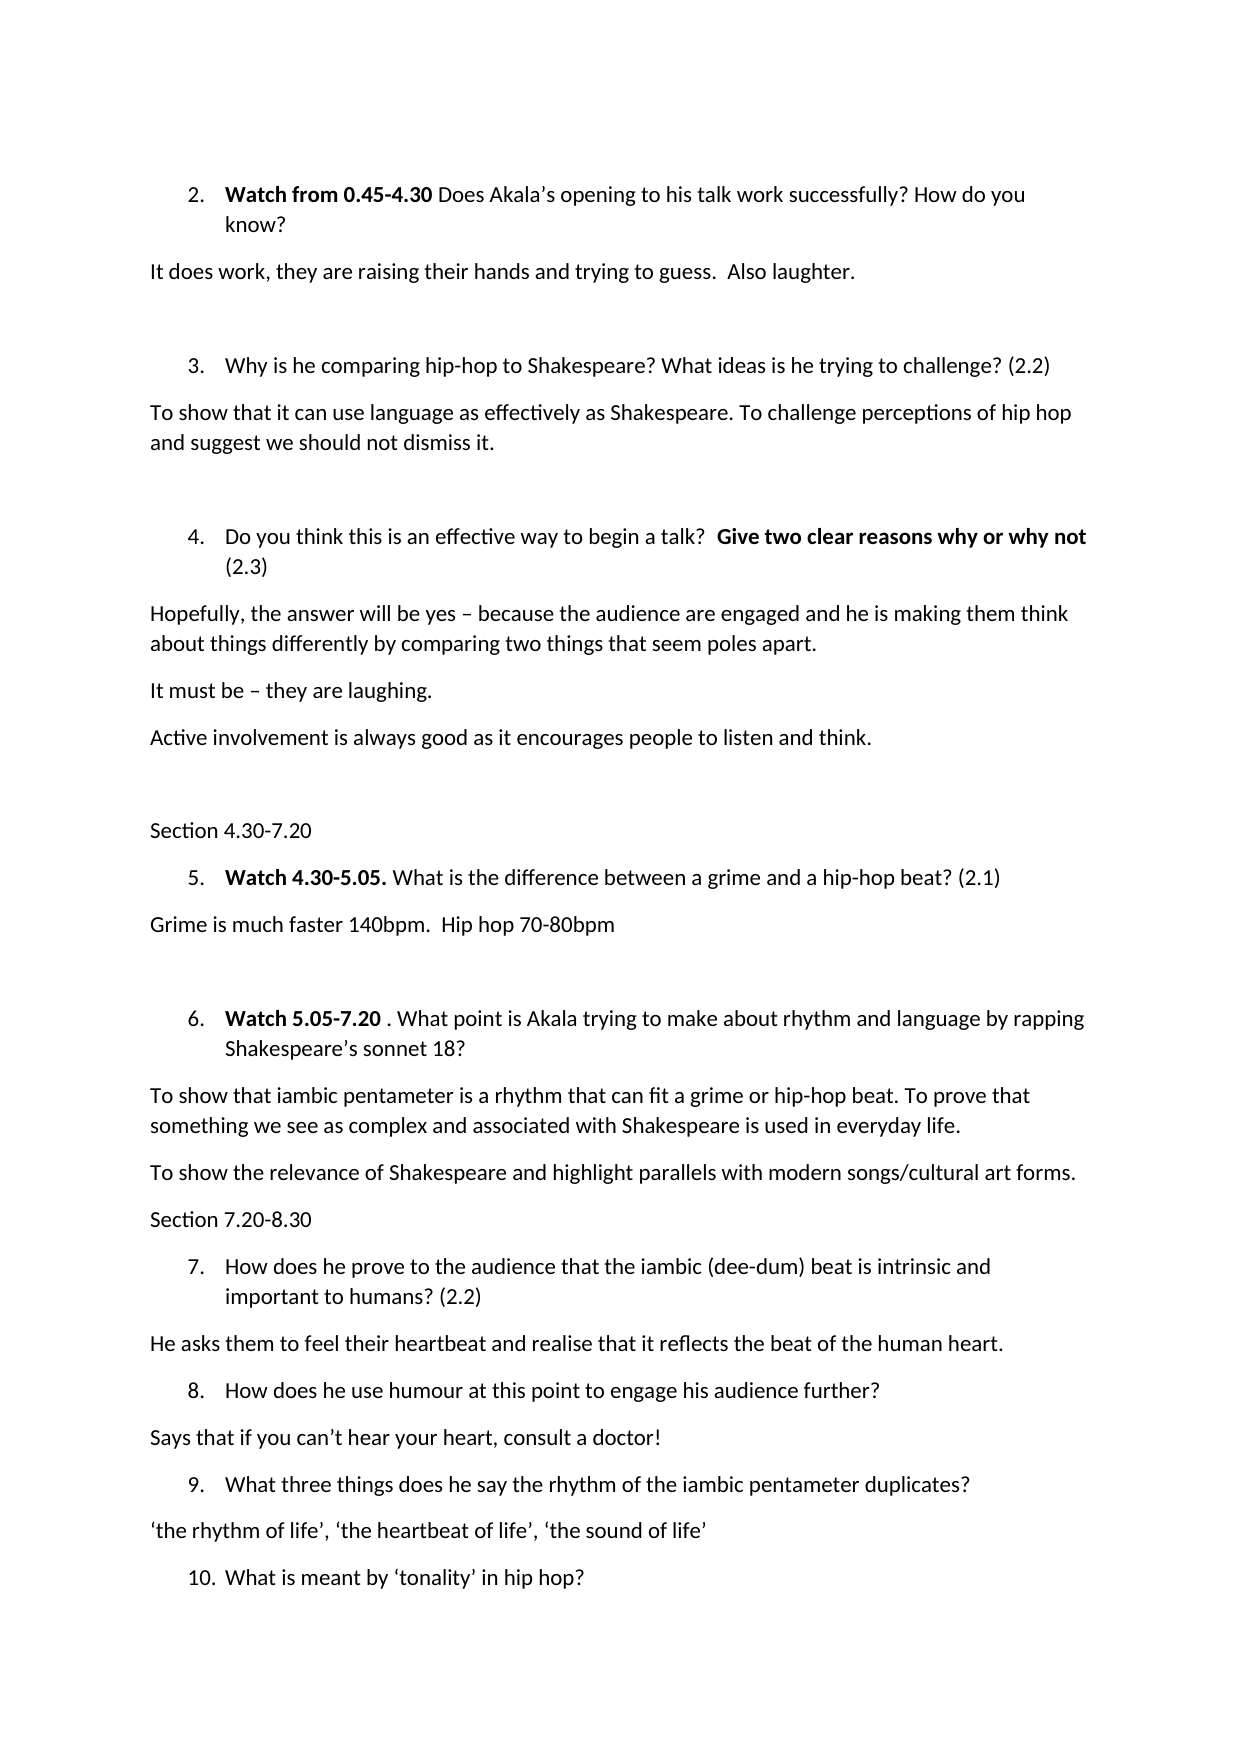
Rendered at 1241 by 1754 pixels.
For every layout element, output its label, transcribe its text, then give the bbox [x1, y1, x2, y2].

text It does work, they are raising their hands and trying to guess. Also laughter. [150, 257, 1090, 285]
text He asks them to feel their heartbeat and realise that it reflects the beat of the human heart. [150, 1329, 1090, 1357]
list Do you think this is an effective way to begin a talk? Give two clear reasons why or why not (2.3) [187, 522, 1090, 580]
list Watch 4.30-5.05. What is the difference between a grime and a hip-hop beat? (2.1) [187, 863, 1090, 892]
text Section 7.20-8.30 [150, 1205, 1090, 1233]
text Says that if you can’t hear your heart, consult a doctor! [150, 1423, 1090, 1451]
text Hopefully, the answer will be yes – because the audience are engaged and he is making them think about things differently by comparing two things that seem poles apart. [150, 599, 1090, 657]
text ‘the rhythm of life’, ‘the heartbeat of life’, ‘the sound of life’ [150, 1517, 1090, 1545]
text Grime is much faster 140bpm. Hip hop 70-80bpm [150, 910, 1090, 938]
text It must be – they are laughing. [150, 676, 1090, 704]
text Section 4.30-7.20 [150, 817, 1090, 845]
list What is meant by ‘tonality’ in hip hop? [187, 1563, 1090, 1592]
text To show that iambic pentameter is a rhythm that can fit a grime or hip-hop beat. To prove that something we see as complex and associated with Shakespeare is used in everyday life. [150, 1081, 1090, 1139]
list Watch from 0.45-4.30 Does Akala’s opening to his talk work successfully? How do you know? [187, 180, 1090, 238]
list Watch 5.05-7.20 . What point is Akala trying to make about rhythm and language by rapping Shakespeare’s sonnet 18? [187, 1004, 1090, 1062]
text To show that it can use language as effectively as Shakespeare. To challenge perceptions of hip hop and suggest we should not dismiss it. [150, 398, 1090, 456]
text To show the relevance of Shakespeare and highlight parallels with modern songs/cultural art forms. [150, 1158, 1090, 1186]
list What three things does he say the rhythm of the iambic pentameter duplicates? [187, 1470, 1090, 1498]
text Active involvement is always good as it encourages people to listen and think. [150, 723, 1090, 751]
list Why is he comparing hip-hop to Shakespeare? What ideas is he trying to challenge? (2.2) [187, 351, 1090, 379]
list How does he prove to the audience that the iambic (dee-dum) beat is intrinsic and important to humans? (2.2) [187, 1252, 1090, 1310]
list How does he use humour at this point to engage his audience further? [187, 1376, 1090, 1404]
